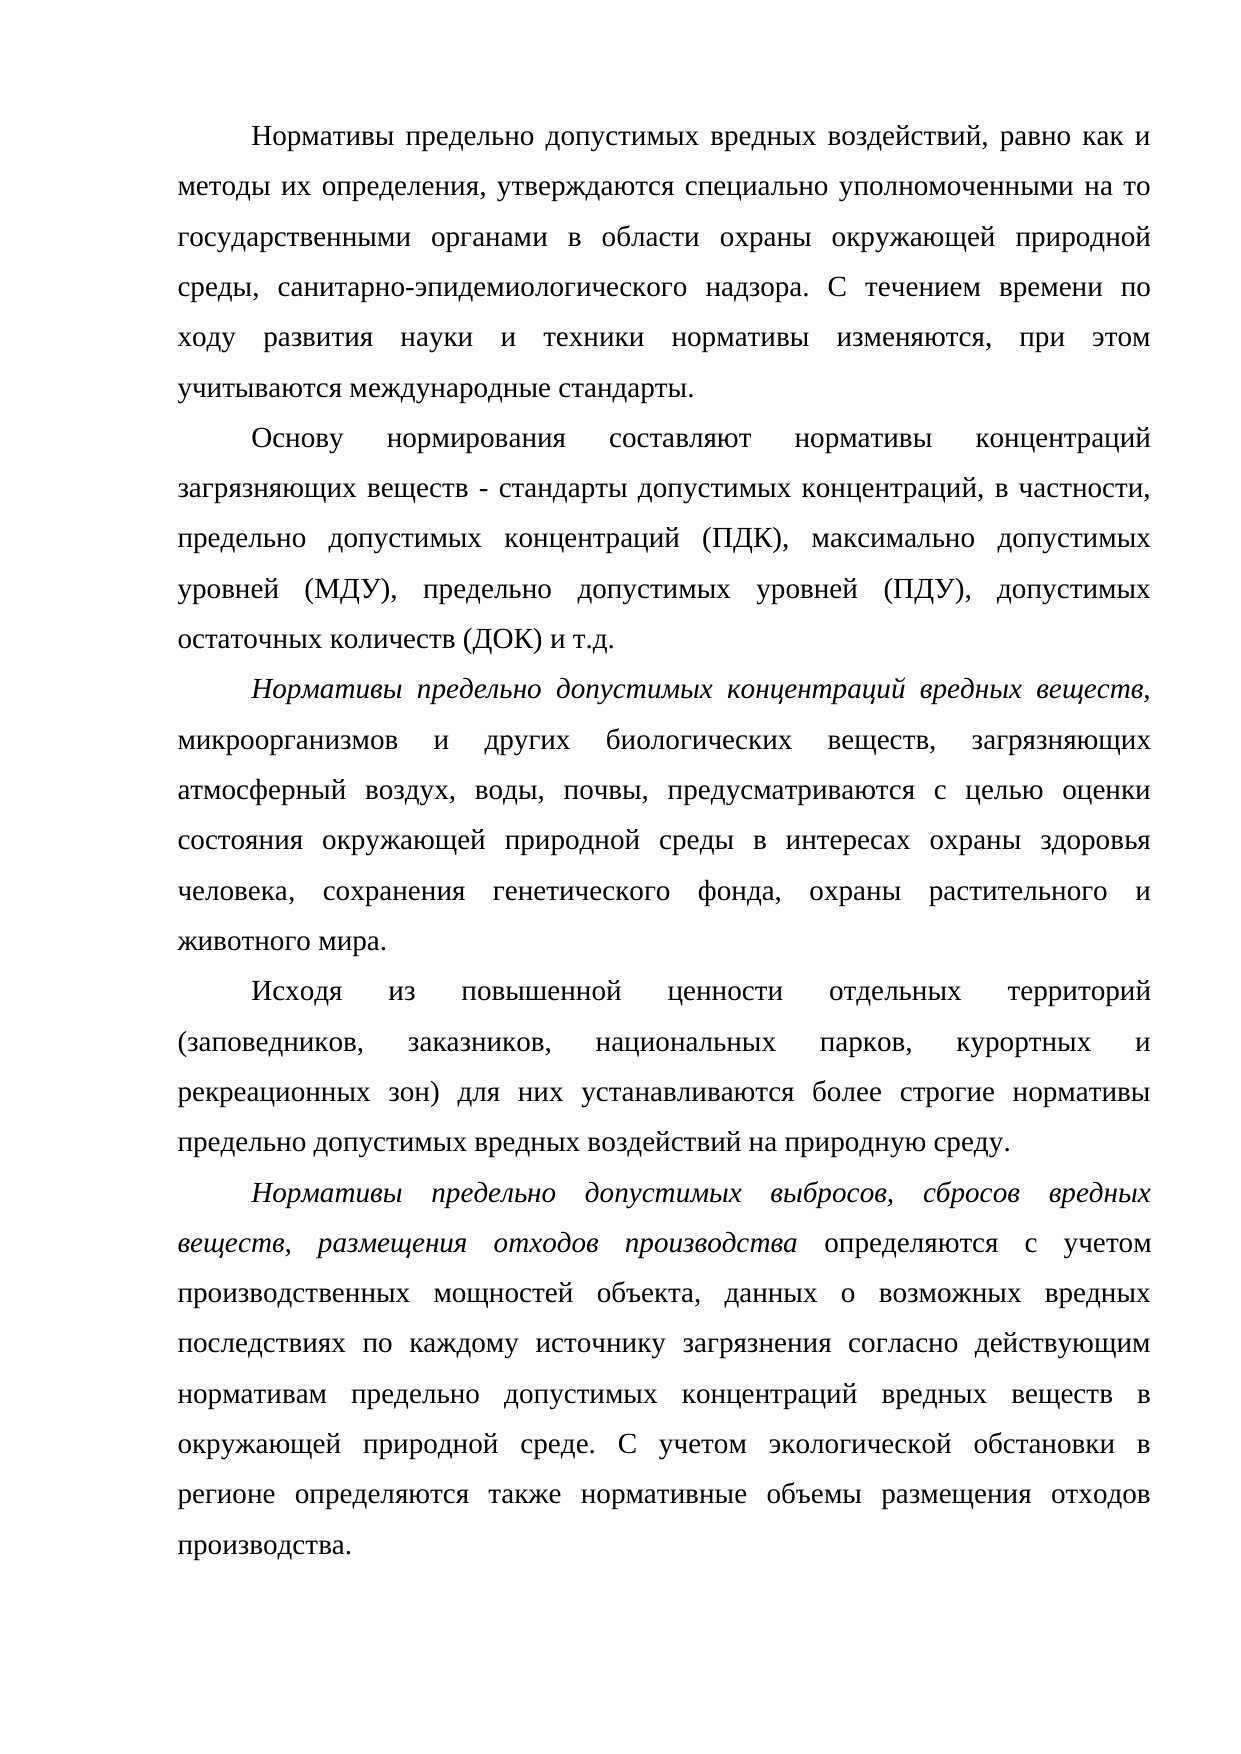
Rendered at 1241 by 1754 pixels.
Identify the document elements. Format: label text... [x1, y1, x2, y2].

text Нормативы предельно допустимых вредных воздействий, равно как и методы их определения, утверждаются специально уполномоченными на то государственными органами в области охраны окружающей природной среды, санитарно-эпидемиологического надзора. С течением времени по ходу развития науки и техники нормативы изменяются, при этом учитываются международные стандарты. [177, 118, 1152, 403]
text Исходя из повышенной ценности отдельных территорий (заповедников, заказников, национальных парков, курортных и рекреационных зон) для них устанавливаются более строгие нормативы предельно допустимых вредных воздействий на природную среду. [177, 973, 1152, 1158]
text Нормативы предельно допустимых выбросов, сбросов вредных веществ, размещения отходов производства определяются с учетом производственных мощностей объекта, данных о возможных вредных последствиях по каждому источнику загрязнения согласно действующим нормативам предельно допустимых концентраций вредных веществ в окружающей природной среде. С учетом экологической обстановки в регионе определяются также нормативные объемы размещения отходов производства. [177, 1175, 1152, 1560]
text Нормативы предельно допустимых концентраций вредных веществ, микроорганизмов и других биологических веществ, загрязняющих атмосферный воздух, воды, почвы, предусматриваются с целью оценки состояния окружающей природной среды в интересах охраны здоровья человека, сохранения генетического фонда, охраны растительного и животного мира. [177, 672, 1152, 957]
text Основу нормирования составляют нормативы концентраций загрязняющих веществ - стандарты допустимых концентраций, в частности, предельно допустимых концентраций (ПДК), максимально допустимых уровней (МДУ), предельно допустимых уровней (ПДУ), допустимых остаточных количеств (ДОК) и т.д. [177, 420, 1152, 655]
